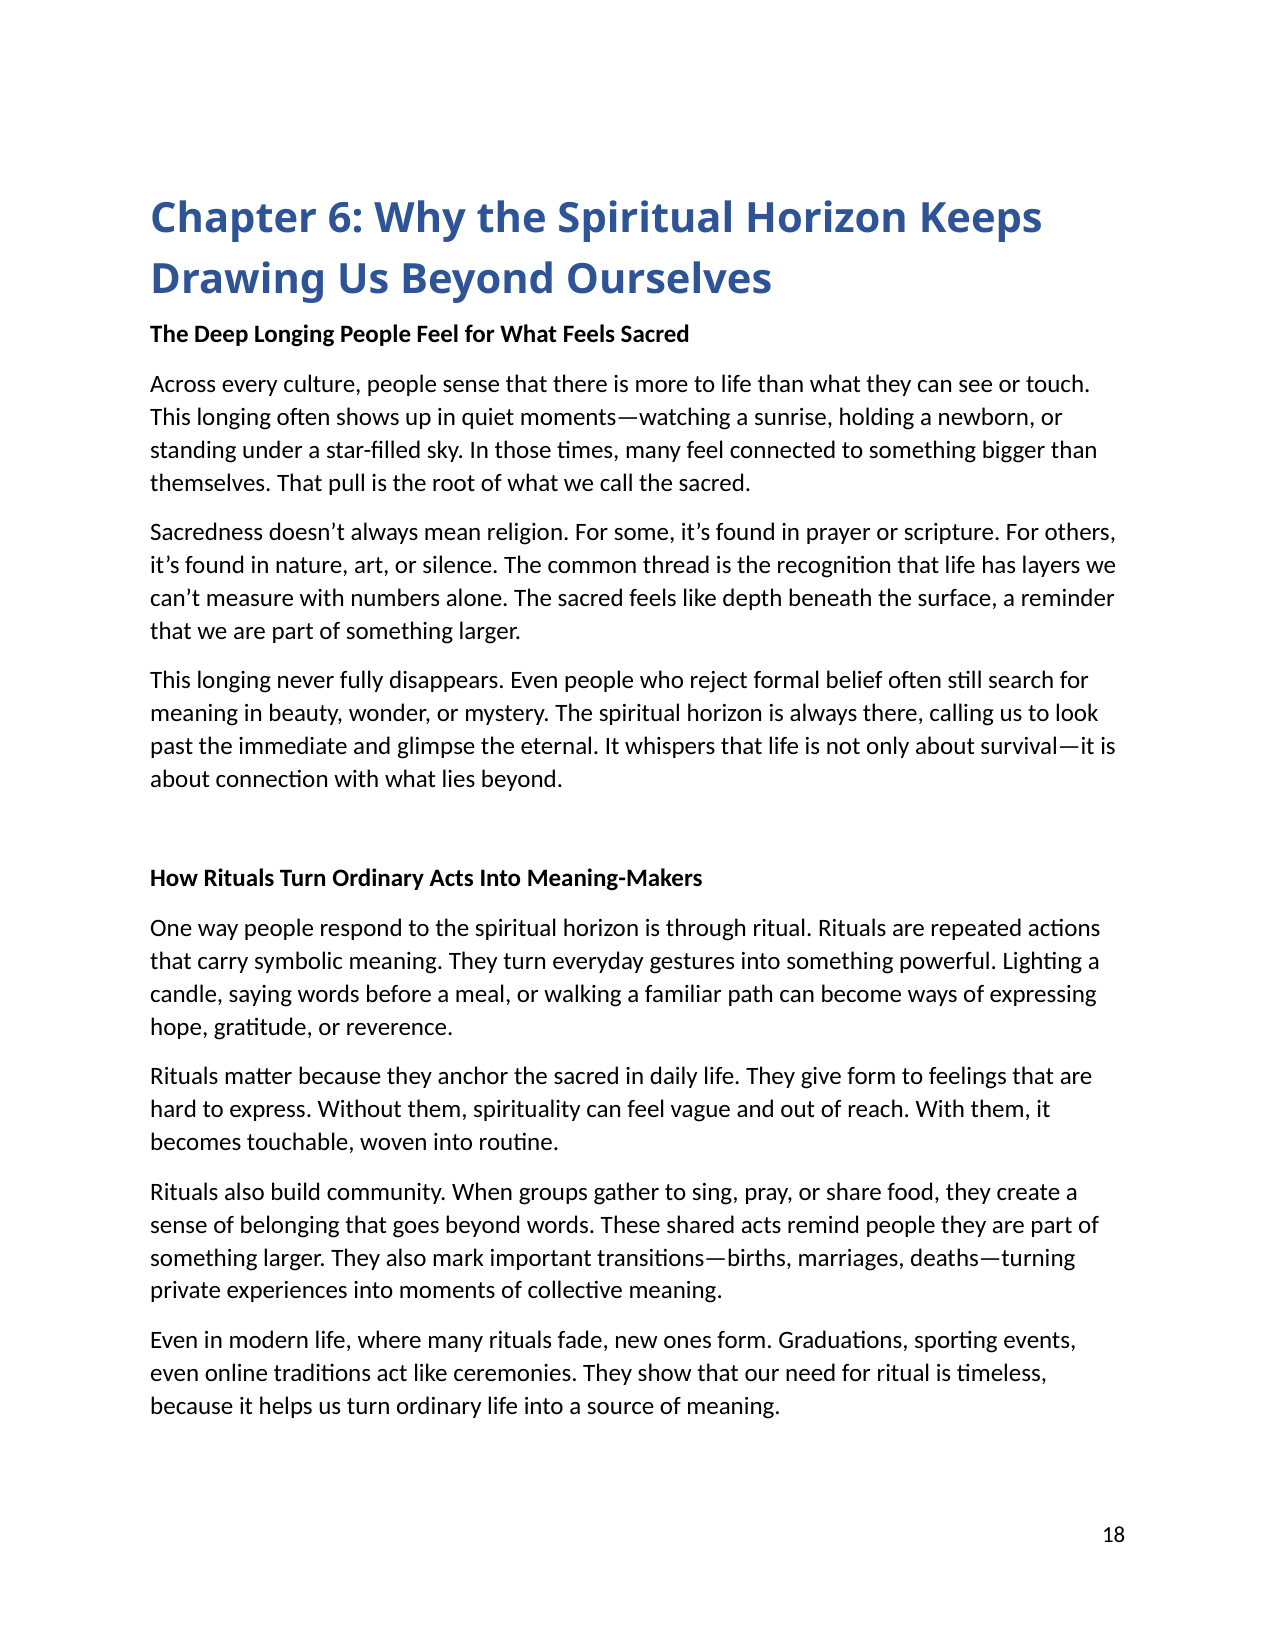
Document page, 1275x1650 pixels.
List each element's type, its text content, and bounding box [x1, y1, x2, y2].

text Rituals also build community. When groups gather to sing, pray, or share food, they create a sense of belonging that goes beyond words. These shared acts remind people they are part of something larger. They also mark important transitions—births, marriages, deaths—turning private experiences into moments of collective meaning. [150, 1176, 1125, 1305]
text Across every culture, people sense that there is more to life than what they can see or touch. This longing often shows up in quiet moments—watching a sunrise, holding a newborn, or standing under a star-filled sky. In those times, many feel connected to something bigger than themselves. That pull is the root of what we call the sacred. [150, 368, 1125, 497]
text How Rituals Turn Ordinary Acts Into Meaning-Makers [150, 862, 1125, 893]
text The Deep Longing People Feel for What Feels Sacred [150, 318, 1125, 349]
text Sacredness doesn’t always mean religion. For some, it’s found in prayer or scripture. For others, it’s found in nature, art, or silence. The common thread is the recognition that life has layers we can’t measure with numbers alone. The sacred feels like depth beneath the surface, a reminder that we are part of something larger. [150, 516, 1125, 646]
text Even in modern life, where many rituals fade, new ones form. Graduations, sporting events, even online traditions act like ceremonies. They show that our need for ritual is timeless, because it helps us turn ordinary life into a source of meaning. [150, 1324, 1125, 1421]
text This longing never fully disappears. Even people who reject formal belief often still search for meaning in beauty, wonder, or mystery. The spiritual horizon is always there, calling us to look past the immediate and glimpse the eternal. It whispers that life is not only about survival—it is about connection with what lies beyond. [150, 664, 1125, 794]
text One way people respond to the spiritual horizon is through ritual. Rituals are repeated actions that carry symbolic meaning. They turn everyday gestures into something powerful. Lighting a candle, saying words before a meal, or walking a familiar path can become ways of expressing hope, gratitude, or reverence. [150, 912, 1125, 1041]
text Rituals matter because they anchor the sacred in daily life. They give form to feelings that are hard to express. Without them, spirituality can feel vague and out of reach. With them, it becomes touchable, woven into routine. [150, 1060, 1125, 1157]
subtitle Chapter 6: Why the Spiritual Horizon Keeps Drawing Us Beyond Ourselves [150, 187, 1125, 306]
